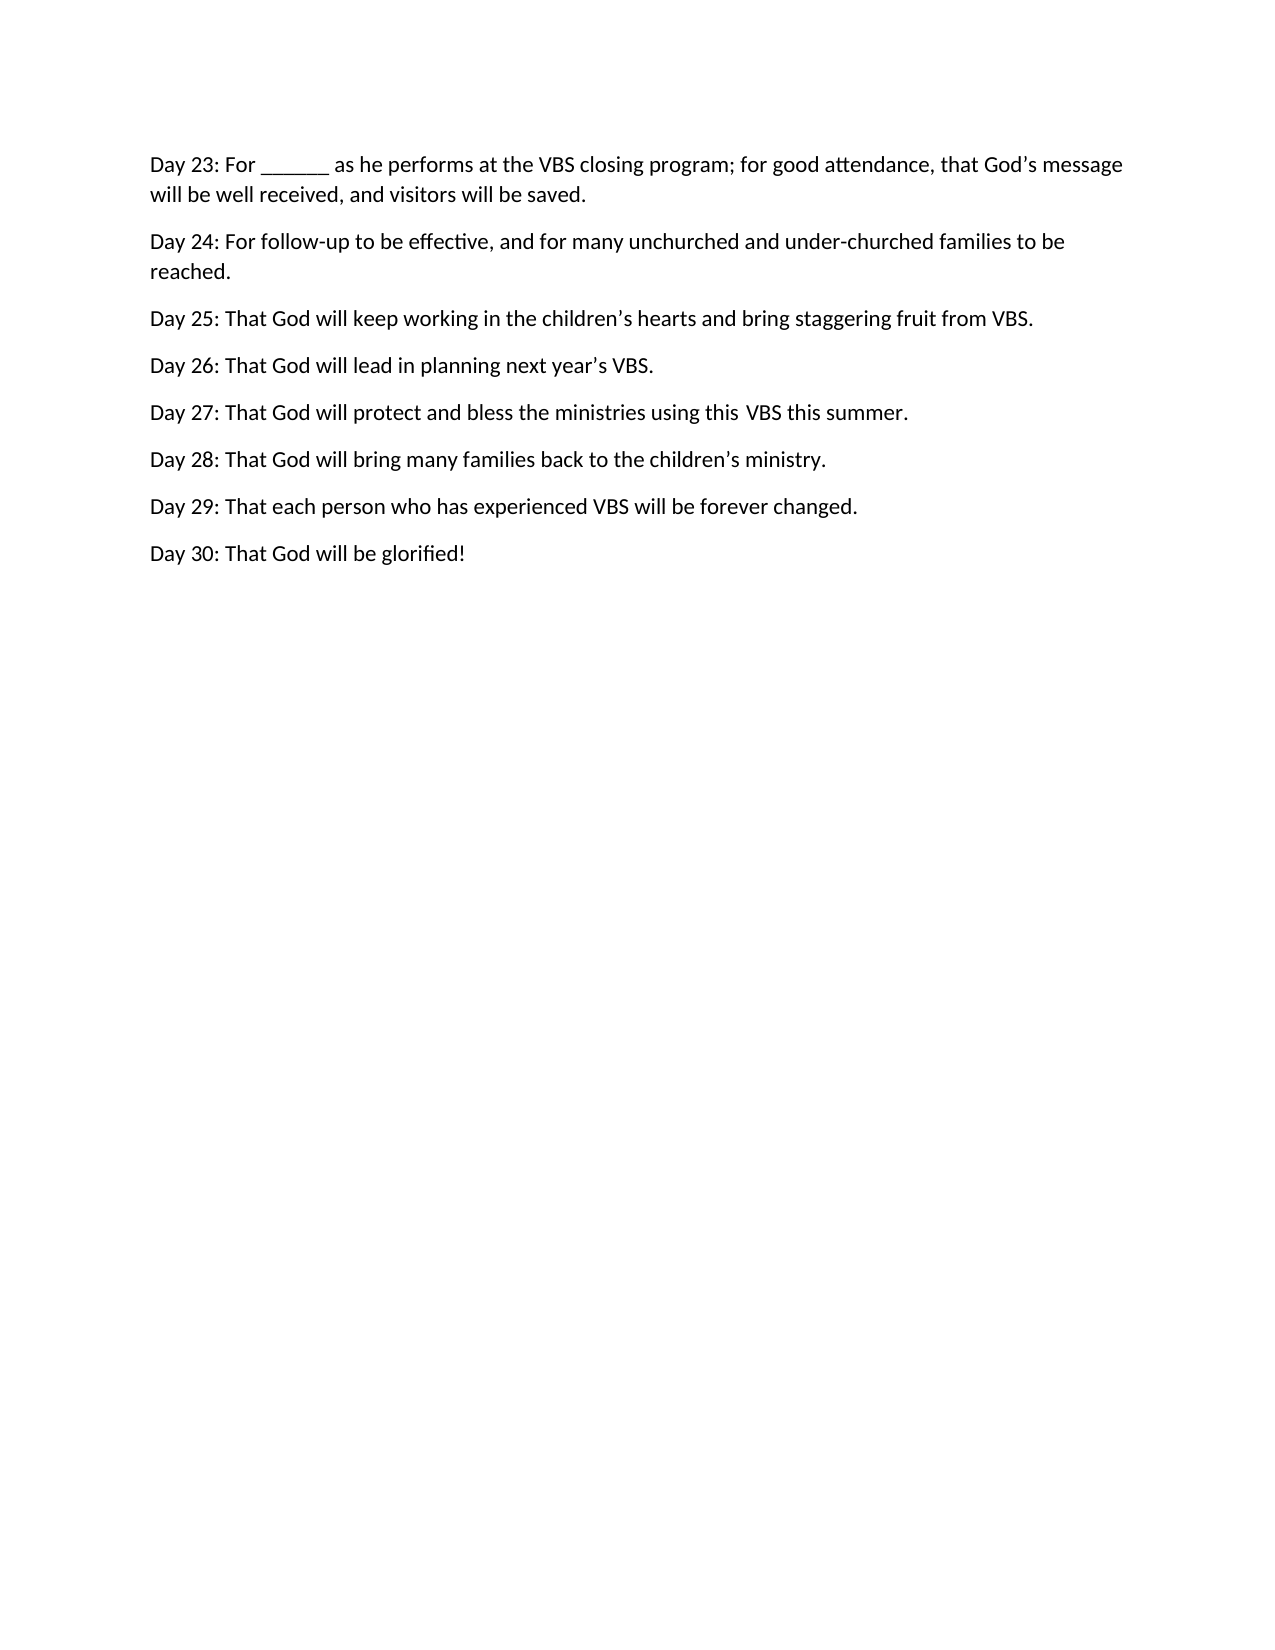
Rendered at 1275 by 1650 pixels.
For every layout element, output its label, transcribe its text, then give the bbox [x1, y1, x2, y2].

text Day 29: That each person who has experienced VBS will be forever changed. [150, 492, 1125, 520]
text Day 28: That God will bring many families back to the children’s ministry. [150, 445, 1125, 473]
text Day 23: For ______ as he performs at the VBS closing program; for good attendance, that God’s message will be well received, and visitors will be saved. [150, 150, 1125, 208]
text Day 26: That God will lead in planning next year’s VBS. [150, 351, 1125, 379]
text Day 30: That God will be glorified! [150, 539, 1125, 567]
text Day 25: That God will keep working in the children’s hearts and bring staggering fruit from VBS. [150, 304, 1125, 332]
text Day 27: That God will protect and bless the ministries using this VBS this summer. [150, 398, 1125, 426]
text Day 24: For follow-up to be effective, and for many unchurched and under-churched families to be reached. [150, 227, 1125, 285]
